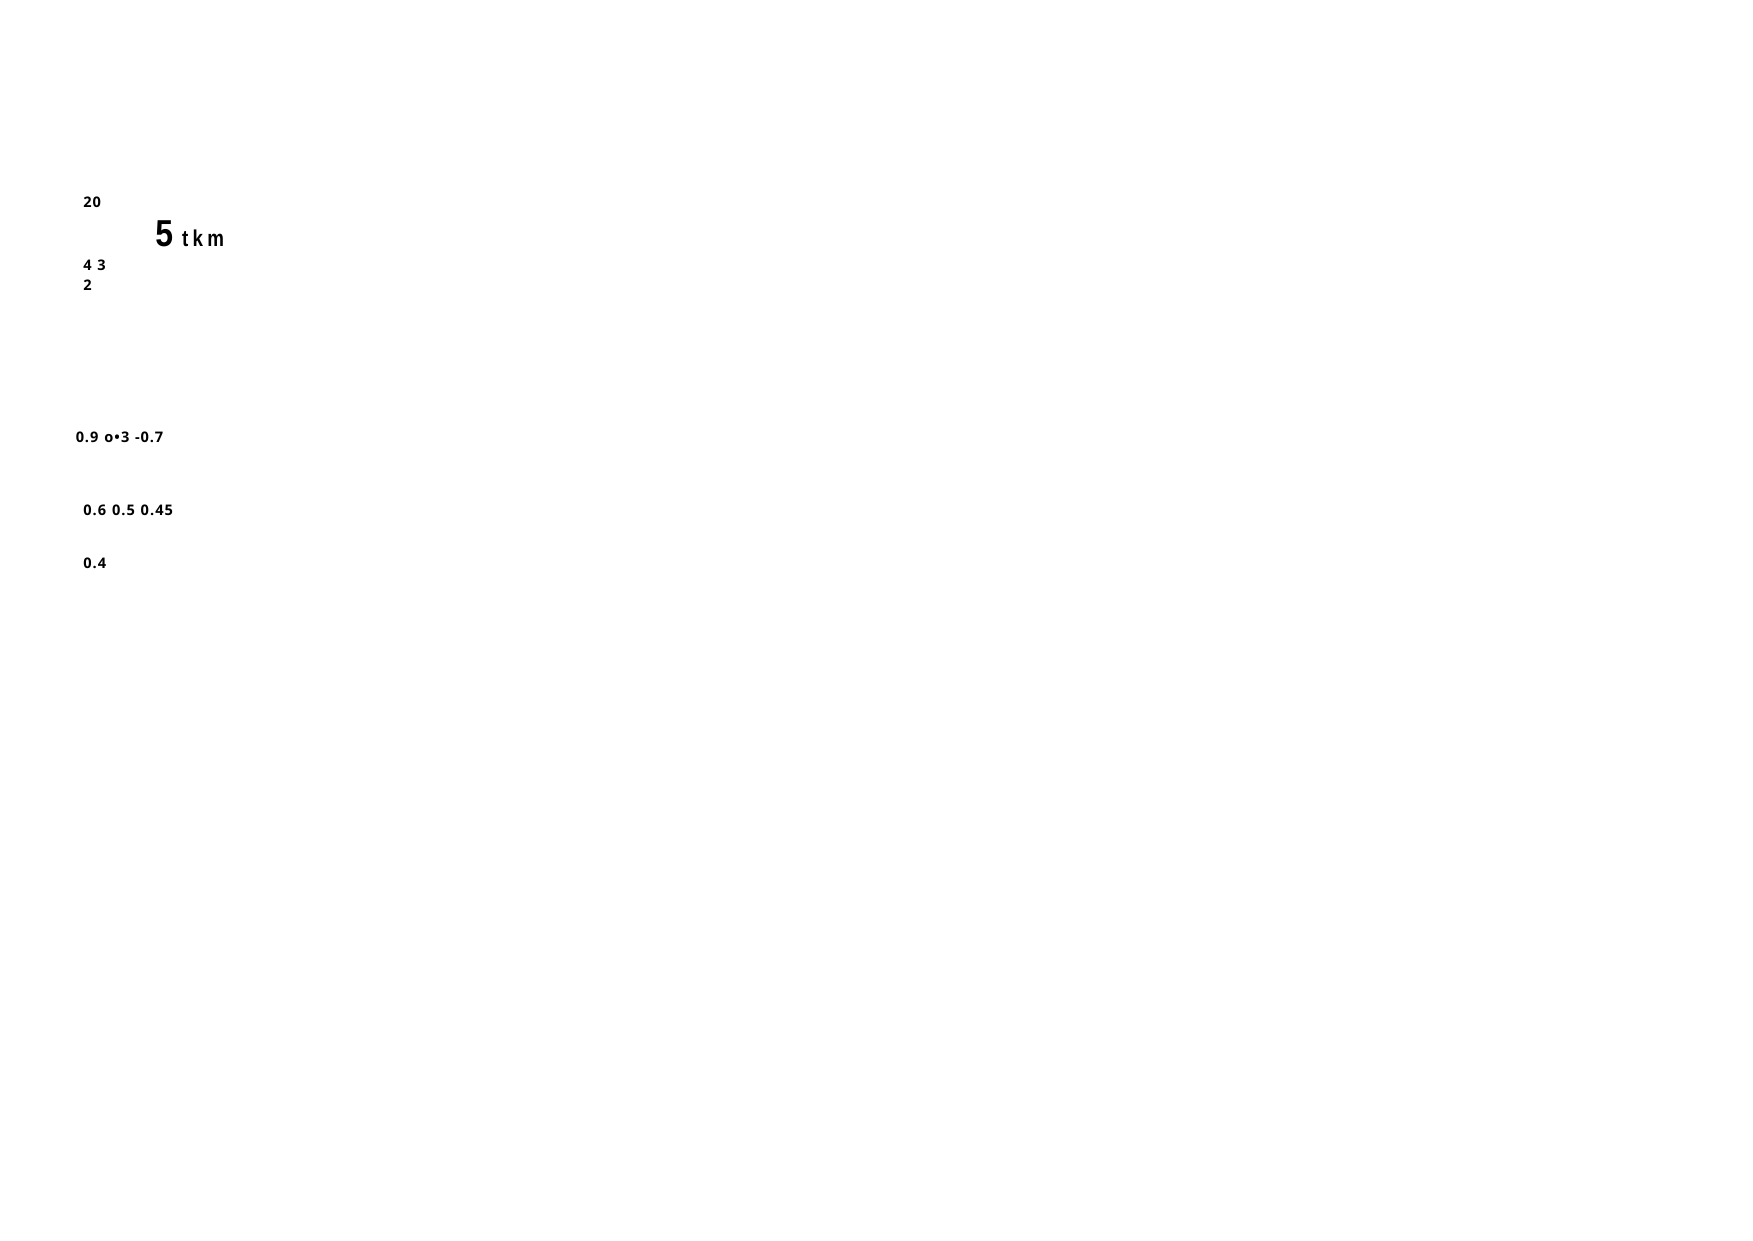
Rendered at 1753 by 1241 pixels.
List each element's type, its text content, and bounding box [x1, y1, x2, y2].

text 5 tkm [76, 212, 303, 255]
text 0.9 o•3 -0.7 [76, 427, 236, 447]
text 0.4 [83, 553, 303, 573]
text 4 3 [83, 255, 228, 274]
text 2 [83, 274, 303, 294]
text 20 [83, 178, 303, 212]
text 0.6 0.5 0.45 [83, 467, 251, 519]
